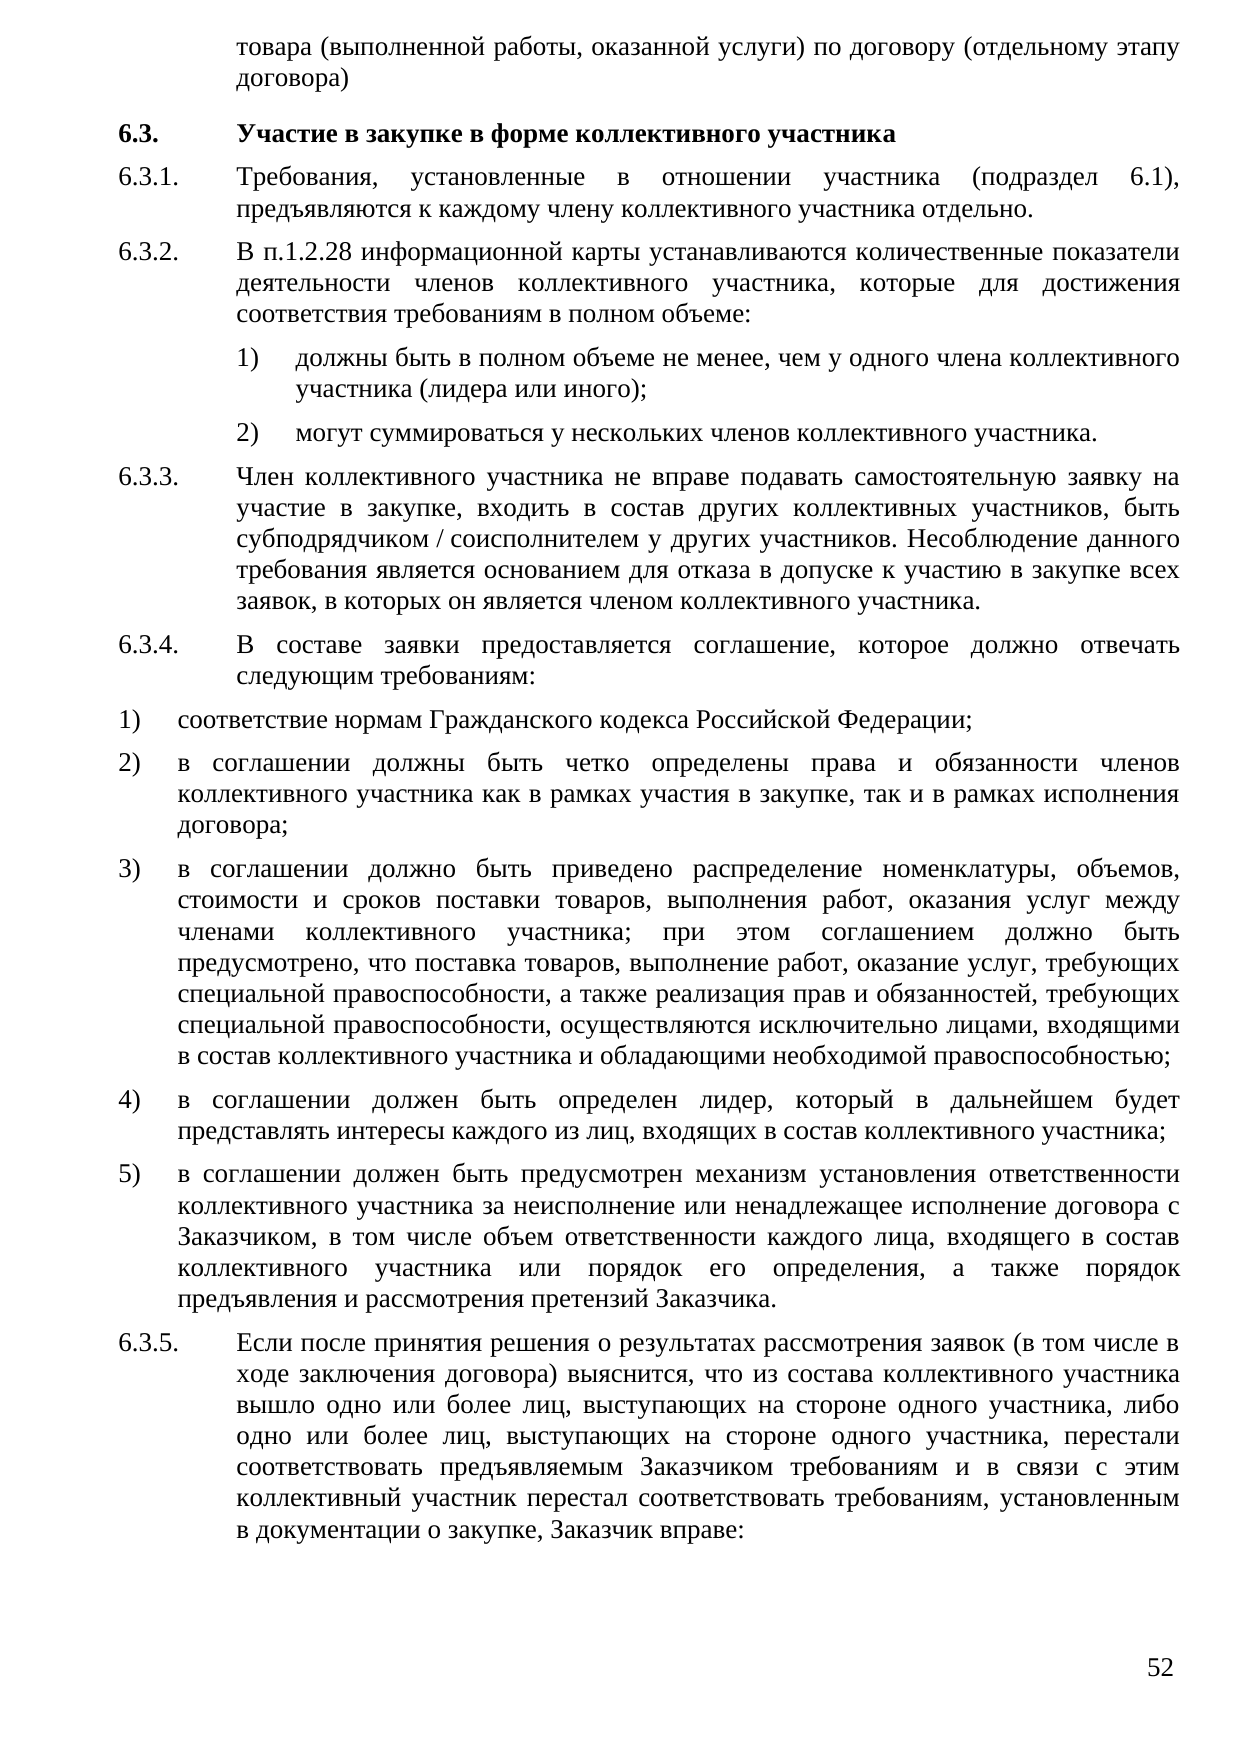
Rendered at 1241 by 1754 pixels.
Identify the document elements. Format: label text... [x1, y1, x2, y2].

list могут суммироваться у нескольких членов коллективного участника. [236, 416, 1181, 447]
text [118, 29, 1181, 92]
text в соглашении должен быть предусмотрен механизм установления ответственности коллективного участника за неисполнение или ненадлежащее исполнение договора с Заказчиком, в том числе объем ответственности каждого лица, входящего в состав коллективного участника или порядок его определения, а также порядок предъявления и рассмотрения претензий Заказчика. [118, 1158, 1181, 1313]
text в соглашении должен быть определен лидер, который в дальнейшем будет представлять интересы каждого из лиц, входящих в состав коллективного участника; [118, 1083, 1181, 1145]
text Требования, установленные в отношении участника (подраздел 6.1), предъявляются к каждому члену коллективного участника отдельно. [118, 161, 1181, 223]
text соответствие нормам Гражданского кодекса Российской Федерации; [118, 703, 1181, 734]
text В составе заявки предоставляется соглашение, которое должно отвечать следующим требованиям: [118, 628, 1181, 690]
text в соглашении должно быть приведено распределение номенклатуры, объемов, стоимости и сроков поставки товаров, выполнения работ, оказания услуг между членами коллективного участника; при этом соглашением должно быть предусмотрено, что поставка товаров, выполнение работ, оказание услуг, требующих специальной правоспособности, а также реализация прав и обязанностей, требующих специальной правоспособности, осуществляются исключительно лицами, входящими в состав коллективного участника и обладающими необходимой правоспособностью; [118, 852, 1181, 1070]
text Если после принятия решения о результатах рассмотрения заявок (в том числе в ходе заключения договора) выяснится, что из состава коллективного участника вышло одно или более лиц, выступающих на стороне одного участника, либо одно или более лиц, выступающих на стороне одного участника, перестали соответствовать предъявляемым Заказчиком требованиям и в связи с этим коллективный участник перестал соответствовать требованиям, установленным в документации о закупке, Заказчик вправе: [118, 1326, 1181, 1544]
text в соглашении должны быть четко определены права и обязанности членов коллективного участника как в рамках участия в закупке, так и в рамках исполнения договора; [118, 746, 1181, 840]
text Член коллективного участника не вправе подавать самостоятельную заявку на участие в закупке, входить в состав других коллективных участников, быть субподрядчиком / соисполнителем у других участников. Несоблюдение данного требования является основанием для отказа в допуске к участию в закупке всех заявок, в которых он является членом коллективного участника. [118, 460, 1181, 615]
text Участие в закупке в форме коллективного участника [118, 117, 1181, 148]
list должны быть в полном объеме не менее, чем у одного члена коллективного участника (лидера или иного); [236, 341, 1181, 403]
list В п.1.2.28 информационной карты устанавливаются количественные показатели деятельности членов коллективного участника, которые для достижения соответствия требованиям в полном объеме: [118, 235, 1181, 329]
